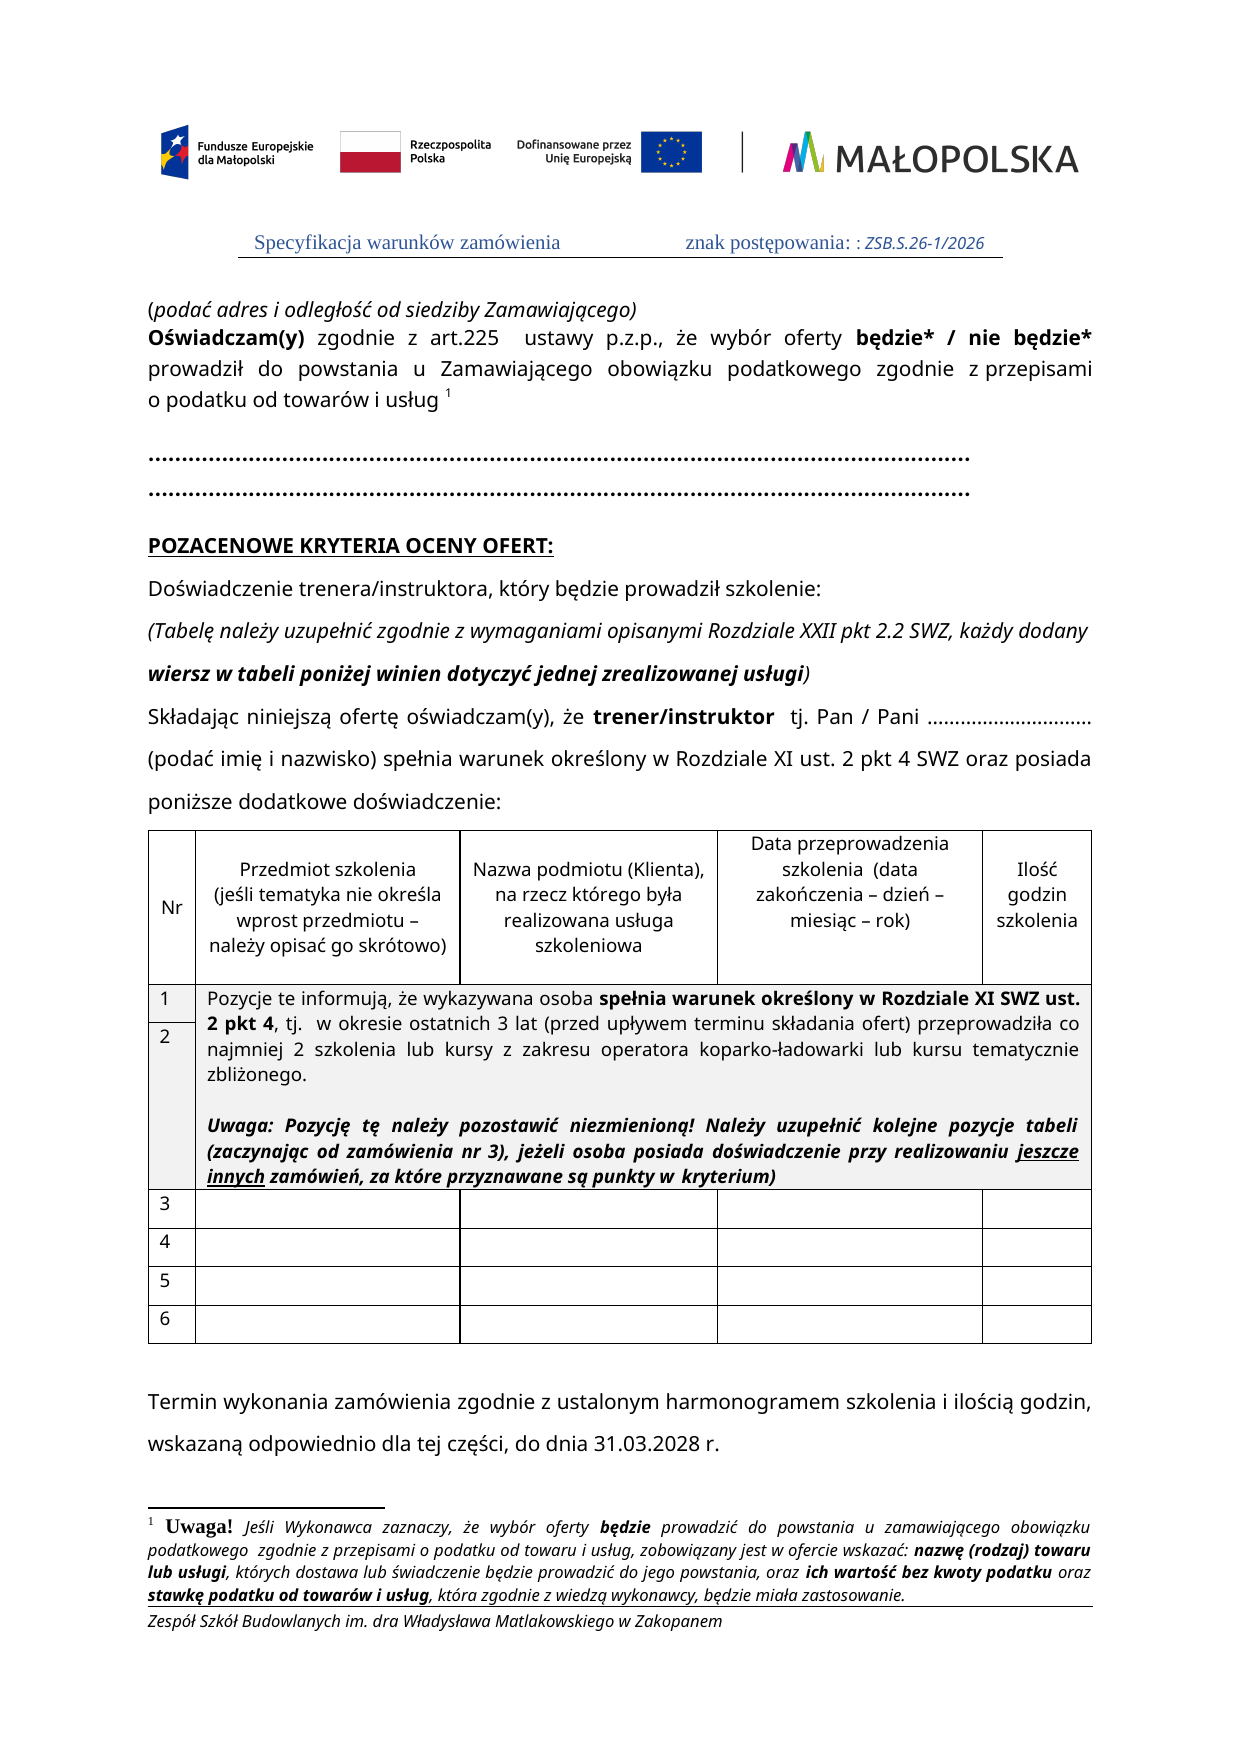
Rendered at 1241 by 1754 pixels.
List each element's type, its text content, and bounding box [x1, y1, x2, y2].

table_header Ilość godzin szkolenia [983, 831, 1091, 984]
table_cell [196, 1190, 459, 1227]
table_cell 3 [149, 1190, 195, 1227]
text Termin wykonania zamówienia zgodnie z ustalonym harmonogramem szkolenia i ilością godzin, wskazaną odpowiednio dla tej części, do dnia 31.03.2028 r. [148, 1387, 1093, 1458]
picture [148, 111, 1093, 193]
text (podać adres i odległość od siedziby Zamawiającego) [148, 295, 1093, 323]
table_header Przedmiot szkolenia (jeśli tematyka nie określa wprost przedmiotu – należy opisać go skrótowo) [196, 831, 459, 984]
table_cell [718, 1190, 982, 1227]
text POZACENOWE KRYTERIA OCENY OFERT: [148, 531, 1085, 560]
table_cell 1 [149, 985, 195, 1022]
table_cell [461, 1267, 717, 1304]
table_cell [983, 1190, 1091, 1227]
table_header Nr [149, 831, 195, 984]
table_cell [196, 1306, 459, 1343]
table_cell [983, 1267, 1091, 1304]
table_header Nazwa podmiotu (Klienta), na rzecz którego była realizowana usługa szkoleniowa [461, 831, 717, 984]
text Oświadczam(y) zgodnie z art.225 ustawy p.z.p., że wybór oferty będzie* / nie będzie* prowadził do powstania u Zamawiającego obowiązku podatkowego zgodnie z przepisami o podatku od towarów i usług [148, 323, 1093, 413]
table_cell [718, 1267, 982, 1304]
table_cell 2 [149, 1023, 195, 1189]
text ........................................................................................................................... [148, 467, 1093, 503]
text ........................................................................................................................... [148, 432, 1093, 467]
table_cell [461, 1190, 717, 1227]
table_cell 6 [149, 1306, 195, 1343]
table_cell 4 [149, 1229, 195, 1266]
table_cell 5 [149, 1267, 195, 1304]
table_cell [196, 1267, 459, 1304]
text Doświadczenie trenera/instruktora, który będzie prowadził szkolenie: [148, 574, 1085, 602]
table_cell Pozycje te informują, że wykazywana osoba spełnia warunek określony w Rozdziale XI SWZ ust. 2 pkt 4, tj. w okresie ostatnich 3 lat (przed upływem terminu składania ofert) przeprowadziła co najmniej 2 szkolenia lub kursy z zakresu operatora koparko-ładowarki lub kursu tematycznie zbliżonego. Uwaga: Pozycję tę należy pozostawić niezmienioną! Należy uzupełnić kolejne pozycje tabeli (zaczynając od zamówienia nr 3), jeżeli osoba posiada doświadczenie przy realizowaniu jeszcze innych zamówień, za które przyznawane są punkty w kryterium) [196, 985, 1091, 1189]
table_cell [983, 1229, 1091, 1266]
table_cell [196, 1229, 459, 1266]
table_cell [983, 1306, 1091, 1343]
table_cell [718, 1306, 982, 1343]
text (Tabelę należy uzupełnić zgodnie z wymaganiami opisanymi Rozdziale XXII pkt 2.2 SWZ, każdy dodany wiersz w tabeli poniżej winien dotyczyć jednej zrealizowanej usługi) [148, 617, 1093, 688]
text Składając niniejszą ofertę oświadczam(y), że trener/instruktor tj. Pan / Pani ………………………… (podać imię i nazwisko) spełnia warunek określony w Rozdziale XI ust. 2 pkt 4 SWZ oraz posiada poniższe dodatkowe doświadczenie: [148, 702, 1093, 815]
table_cell [461, 1306, 717, 1343]
table_cell [461, 1229, 717, 1266]
table_cell [718, 1229, 982, 1266]
table_header Data przeprowadzenia szkolenia (data zakończenia – dzień – miesiąc – rok) [718, 831, 982, 984]
